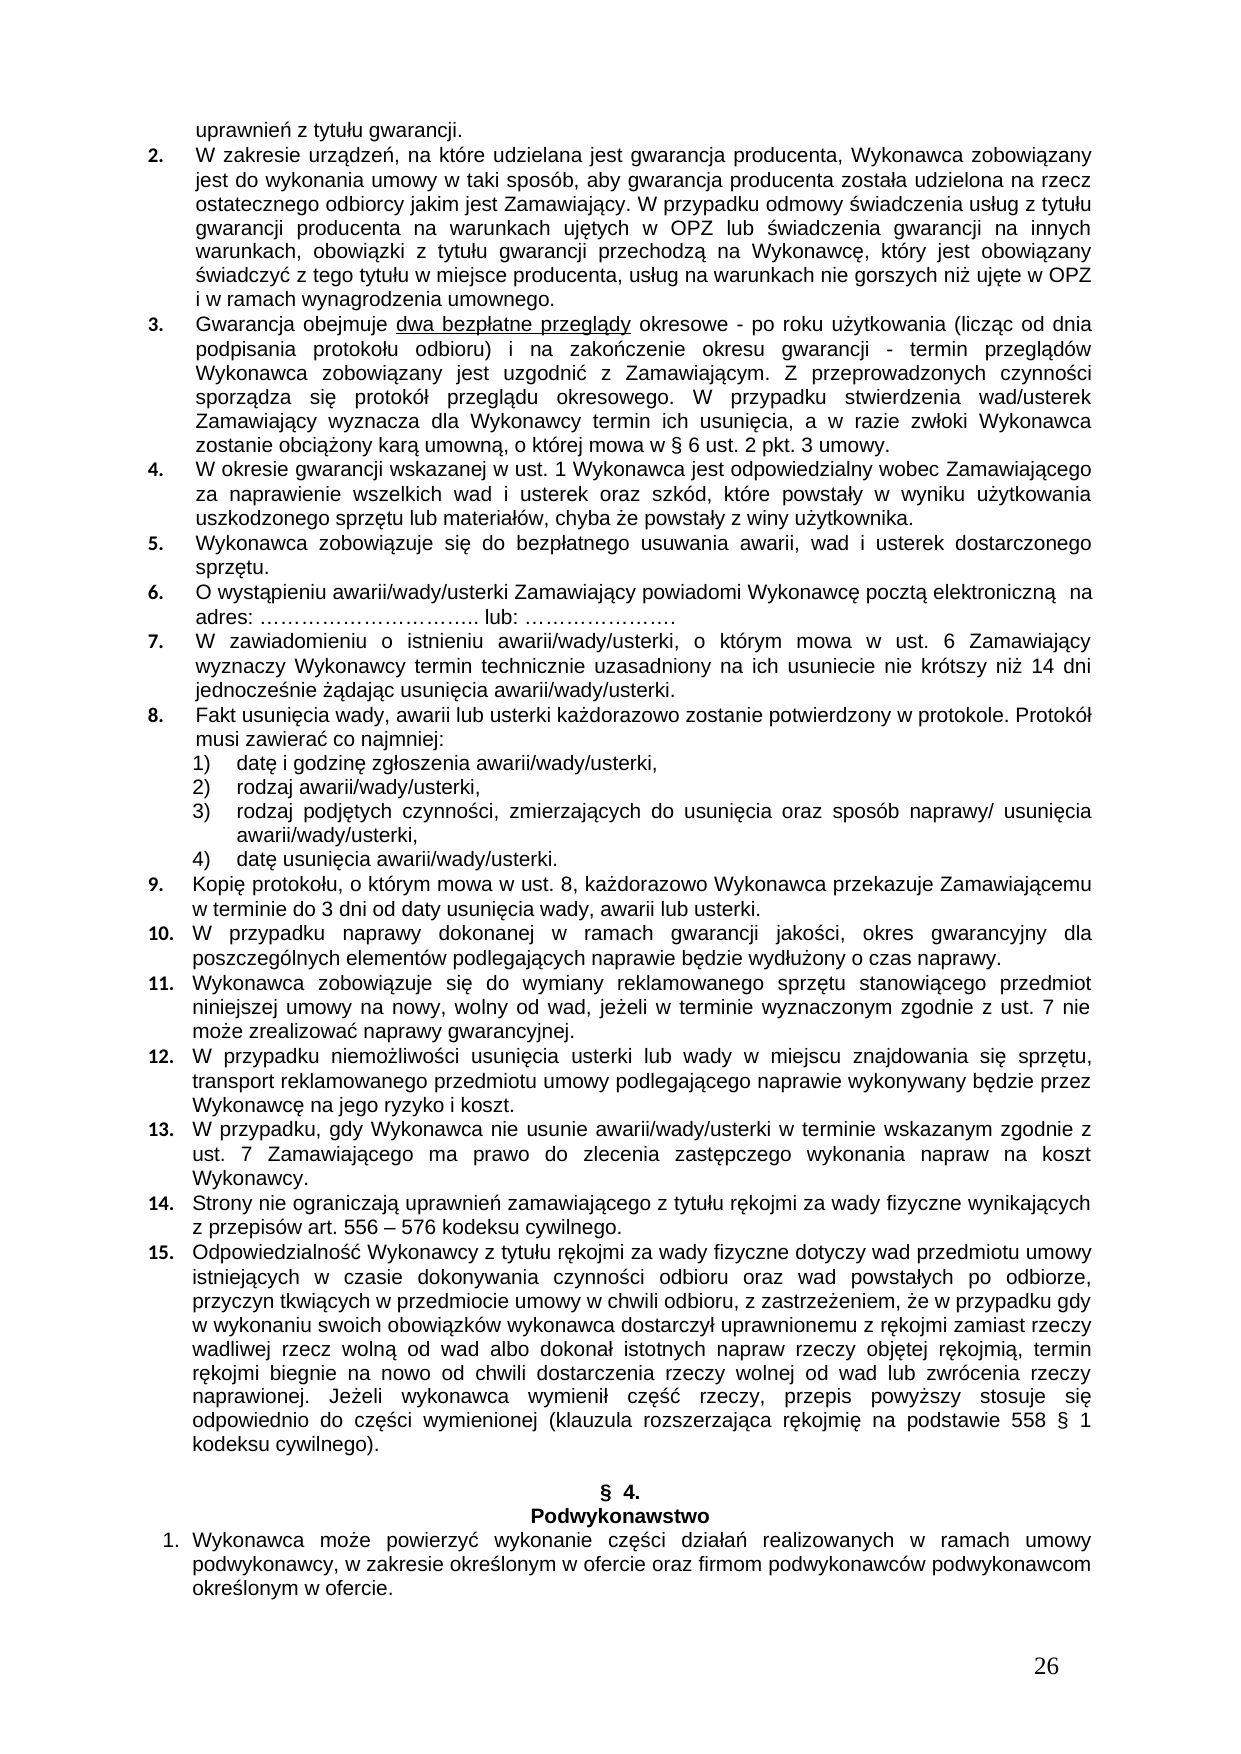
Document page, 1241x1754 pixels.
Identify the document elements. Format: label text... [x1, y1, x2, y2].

list Wykonawca zobowiązuje się do bezpłatnego usuwania awarii, wad i usterek dostarczonego sprzętu. [148, 530, 1092, 579]
list W przypadku niemożliwości usunięcia usterki lub wady w miejscu znajdowania się sprzętu, transport reklamowanego przedmiotu umowy podlegającego naprawie wykonywany będzie przez Wykonawcę na jego ryzyko i koszt. [148, 1043, 1092, 1116]
text 1. Wykonawca może powierzyć wykonanie części działań realizowanych w ramach umowy podwykonawcy, w zakresie określonym w ofercie oraz firmom podwykonawców podwykonawcom określonym w ofercie. [162, 1528, 1092, 1600]
list W zawiadomieniu o istnieniu awarii/wady/usterki, o którym mowa w ust. 6 Zamawiający wyznaczy Wykonawcy termin technicznie uzasadniony na ich usuniecie nie krótszy niż 14 dni jednocześnie żądając usunięcia awarii/wady/usterki. [148, 628, 1092, 702]
list W zakresie urządzeń, na które udzielana jest gwarancja producenta, Wykonawca zobowiązany jest do wykonania umowy w taki sposób, aby gwarancja producenta została udzielona na rzecz ostatecznego odbiorcy jakim jest Zamawiający. W przypadku odmowy świadczenia usług z tytułu gwarancji producenta na warunkach ujętych w OPZ lub świadczenia gwarancji na innych warunkach, obowiązki z tytułu gwarancji przechodzą na Wykonawcę, który jest obowiązany świadczyć z tego tytułu w miejsce producenta, usług na warunkach nie gorszych niż ujęte w OPZ i w ramach wynagrodzenia umownego. [148, 142, 1092, 311]
list datę usunięcia awarii/wady/usterki. [192, 847, 1092, 871]
text § 4. [148, 1480, 1092, 1504]
list W przypadku naprawy dokonanej w ramach gwarancji jakości, okres gwarancyjny dla poszczególnych elementów podlegających naprawie będzie wydłużony o czas naprawy. [148, 920, 1092, 970]
list Odpowiedzialność Wykonawcy z tytułu rękojmi za wady fizyczne dotyczy wad przedmiotu umowy istniejących w czasie dokonywania czynności odbioru oraz wad powstałych po odbiorze, przyczyn tkwiących w przedmiocie umowy w chwili odbioru, z zastrzeżeniem, że w przypadku gdy w wykonaniu swoich obowiązków wykonawca dostarczył uprawnionemu z rękojmi zamiast rzeczy wadliwej rzecz wolną od wad albo dokonał istotnych napraw rzeczy objętej rękojmią, termin rękojmi biegnie na nowo od chwili dostarczenia rzeczy wolnej od wad lub zwrócenia rzeczy naprawionej. Jeżeli wykonawca wymienił część rzeczy, przepis powyższy stosuje się odpowiednio do części wymienionej (klauzula rozszerzająca rękojmię na podstawie 558 § 1 kodeksu cywilnego). [148, 1239, 1092, 1456]
list rodzaj podjętych czynności, zmierzających do usunięcia oraz sposób naprawy/ usunięcia awarii/wady/usterki, [192, 799, 1092, 847]
list datę i godzinę zgłoszenia awarii/wady/usterki, [192, 751, 1092, 775]
text Podwykonawstwo [148, 1504, 1092, 1528]
list Gwarancja obejmuje dwa bezpłatne przeglądy okresowe - po roku użytkowania (licząc od dnia podpisania protokołu odbioru) i na zakończenie okresu gwarancji - termin przeglądów Wykonawca zobowiązany jest uzgodnić z Zamawiającym. Z przeprowadzonych czynności sporządza się protokół przeglądu okresowego. W przypadku stwierdzenia wad/usterek Zamawiający wyznacza dla Wykonawcy termin ich usunięcia, a w razie zwłoki Wykonawca zostanie obciążony karą umowną, o której mowa w § 6 ust. 2 pkt. 3 umowy. [148, 311, 1092, 456]
list W przypadku, gdy Wykonawca nie usunie awarii/wady/usterki w terminie wskazanym zgodnie z ust. 7 Zamawiającego ma prawo do zlecenia zastępczego wykonania napraw na koszt Wykonawcy. [148, 1116, 1092, 1190]
list rodzaj awarii/wady/usterki, [192, 775, 1092, 799]
list Kopię protokołu, o którym mowa w ust. 8, każdorazowo Wykonawca przekazuje Zamawiającemu w terminie do 3 dni od daty usunięcia wady, awarii lub usterki. [148, 871, 1092, 920]
list Wykonawca zobowiązuje się do wymiany reklamowanego sprzętu stanowiącego przedmiot niniejszej umowy na nowy, wolny od wad, jeżeli w terminie wyznaczonym zgodnie z ust. 7 nie może zrealizować naprawy gwarancyjnej. [148, 970, 1092, 1043]
list Strony nie ograniczają uprawnień zamawiającego z tytułu rękojmi za wady fizyczne wynikających z przepisów art. 556 – 576 kodeksu cywilnego. [148, 1190, 1092, 1239]
list O wystąpieniu awarii/wady/usterki Zamawiający powiadomi Wykonawcę pocztą elektroniczną na adres: ………………………….. lub: …………………. [148, 579, 1092, 628]
list Fakt usunięcia wady, awarii lub usterki każdorazowo zostanie potwierdzony w protokole. Protokół musi zawierać co najmniej: [148, 702, 1092, 751]
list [148, 118, 1092, 142]
list W okresie gwarancji wskazanej w ust. 1 Wykonawca jest odpowiedzialny wobec Zamawiającego za naprawienie wszelkich wad i usterek oraz szkód, które powstały w wyniku użytkowania uszkodzonego sprzętu lub materiałów, chyba że powstały z winy użytkownika. [148, 456, 1092, 530]
